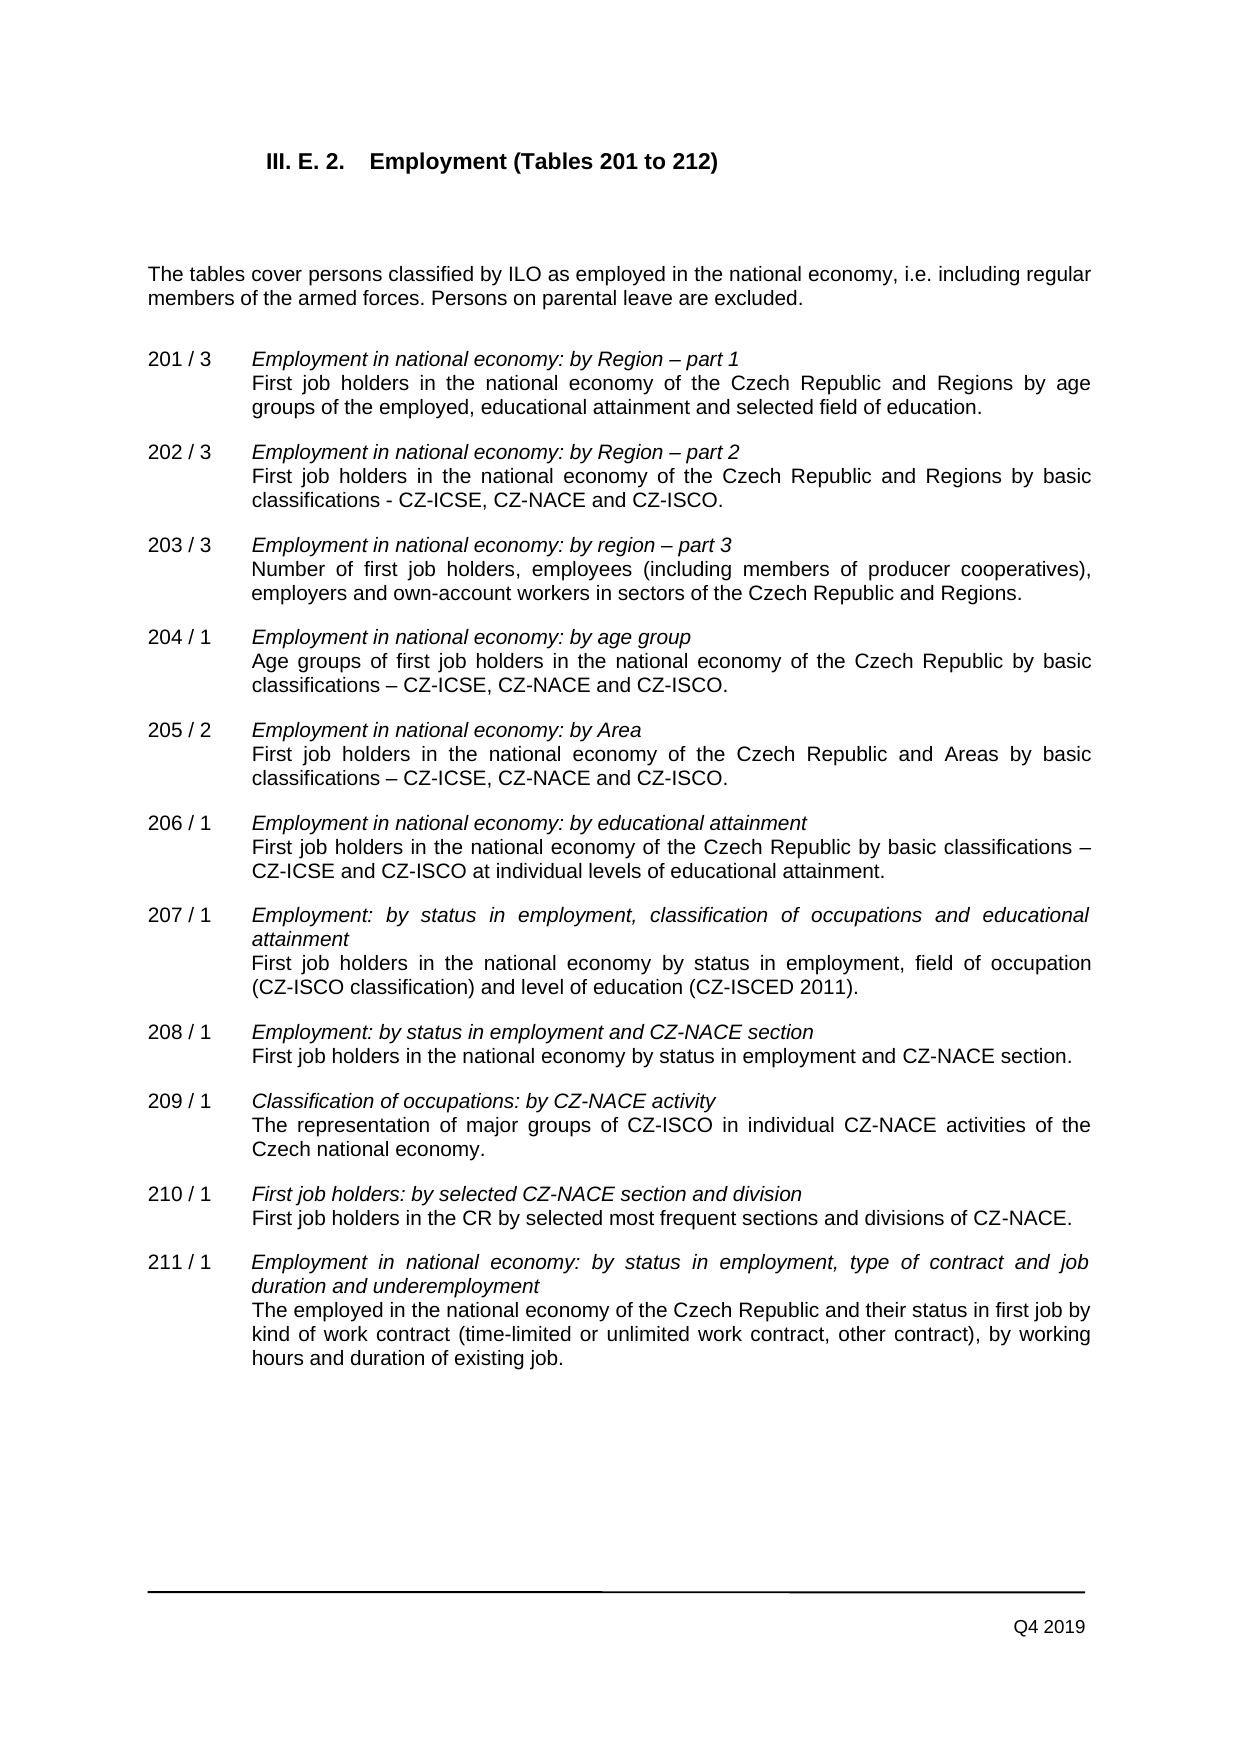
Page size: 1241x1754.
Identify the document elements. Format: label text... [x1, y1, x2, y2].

text 205 / 2 Employment in national economy: by Area [148, 718, 1092, 742]
text 202 / 3 Employment in national economy: by Region – part 2 [148, 440, 1092, 464]
text 204 / 1 Employment in national economy: by age group [148, 625, 1092, 649]
text The representation of major groups of CZ-ISCO in individual CZ-NACE activities of the Czech national economy. [252, 1113, 1092, 1161]
text 209 / 1 Classification of occupations: by CZ-NACE activity [148, 1089, 1092, 1113]
text The employed in the national economy of the Czech Republic and their status in first job by kind of work contract (time-limited or unlimited work contract, other contract), by working hours and duration of existing job. [252, 1298, 1092, 1370]
text First job holders in the national economy by status in employment and CZ-NACE section. [252, 1044, 1092, 1068]
text First job holders in the national economy by status in employment, field of occupation (CZ-ISCO classification) and level of education (CZ-ISCED 2011). [251, 951, 1092, 999]
text 203 / 3 Employment in national economy: by region – part 3 [148, 532, 1092, 556]
list Employment (Tables 201 to 212) [148, 148, 1092, 174]
text First job holders in the CR by selected most frequent sections and divisions of CZ-NACE. [252, 1205, 1092, 1229]
text 211 / 1 Employment in national economy: by status in employment, type of contract and job duration and underemployment [148, 1250, 1092, 1298]
text The tables cover persons classified by ILO as employed in the national economy, i.e. including regular members of the armed forces. Persons on parental leave are excluded. [148, 262, 1092, 309]
text 201 / 3 Employment in national economy: by Region – part 1 [148, 347, 1092, 371]
text First job holders in the national economy of the Czech Republic and Areas by basic classifications – CZ-ICSE, CZ-NACE and CZ-ISCO. [252, 742, 1092, 790]
text 210 / 1 First job holders: by selected CZ-NACE section and division [148, 1181, 1092, 1205]
text First job holders in the national economy of the Czech Republic and Regions by basic classifications - CZ-ICSE, CZ-NACE and CZ-ISCO. [252, 464, 1092, 512]
text Number of first job holders, employees (including members of producer cooperatives), employers and own-account workers in sectors of the Czech Republic and Regions. [223, 556, 1092, 604]
text Age groups of first job holders in the national economy of the Czech Republic by basic classifications – CZ-ICSE, CZ-NACE and CZ-ISCO. [252, 649, 1092, 697]
text 207 / 1 Employment: by status in employment, classification of occupations and educational attainment [148, 903, 1092, 951]
text 208 / 1 Employment: by status in employment and CZ-NACE section [148, 1020, 1092, 1044]
text First job holders in the national economy of the Czech Republic by basic classifications –CZ-ICSE and CZ-ISCO at individual levels of educational attainment. [252, 834, 1092, 882]
text First job holders in the national economy of the Czech Republic and Regions by age groups of the employed, educational attainment and selected field of education. [252, 371, 1092, 419]
text 206 / 1 Employment in national economy: by educational attainment [148, 811, 1092, 834]
